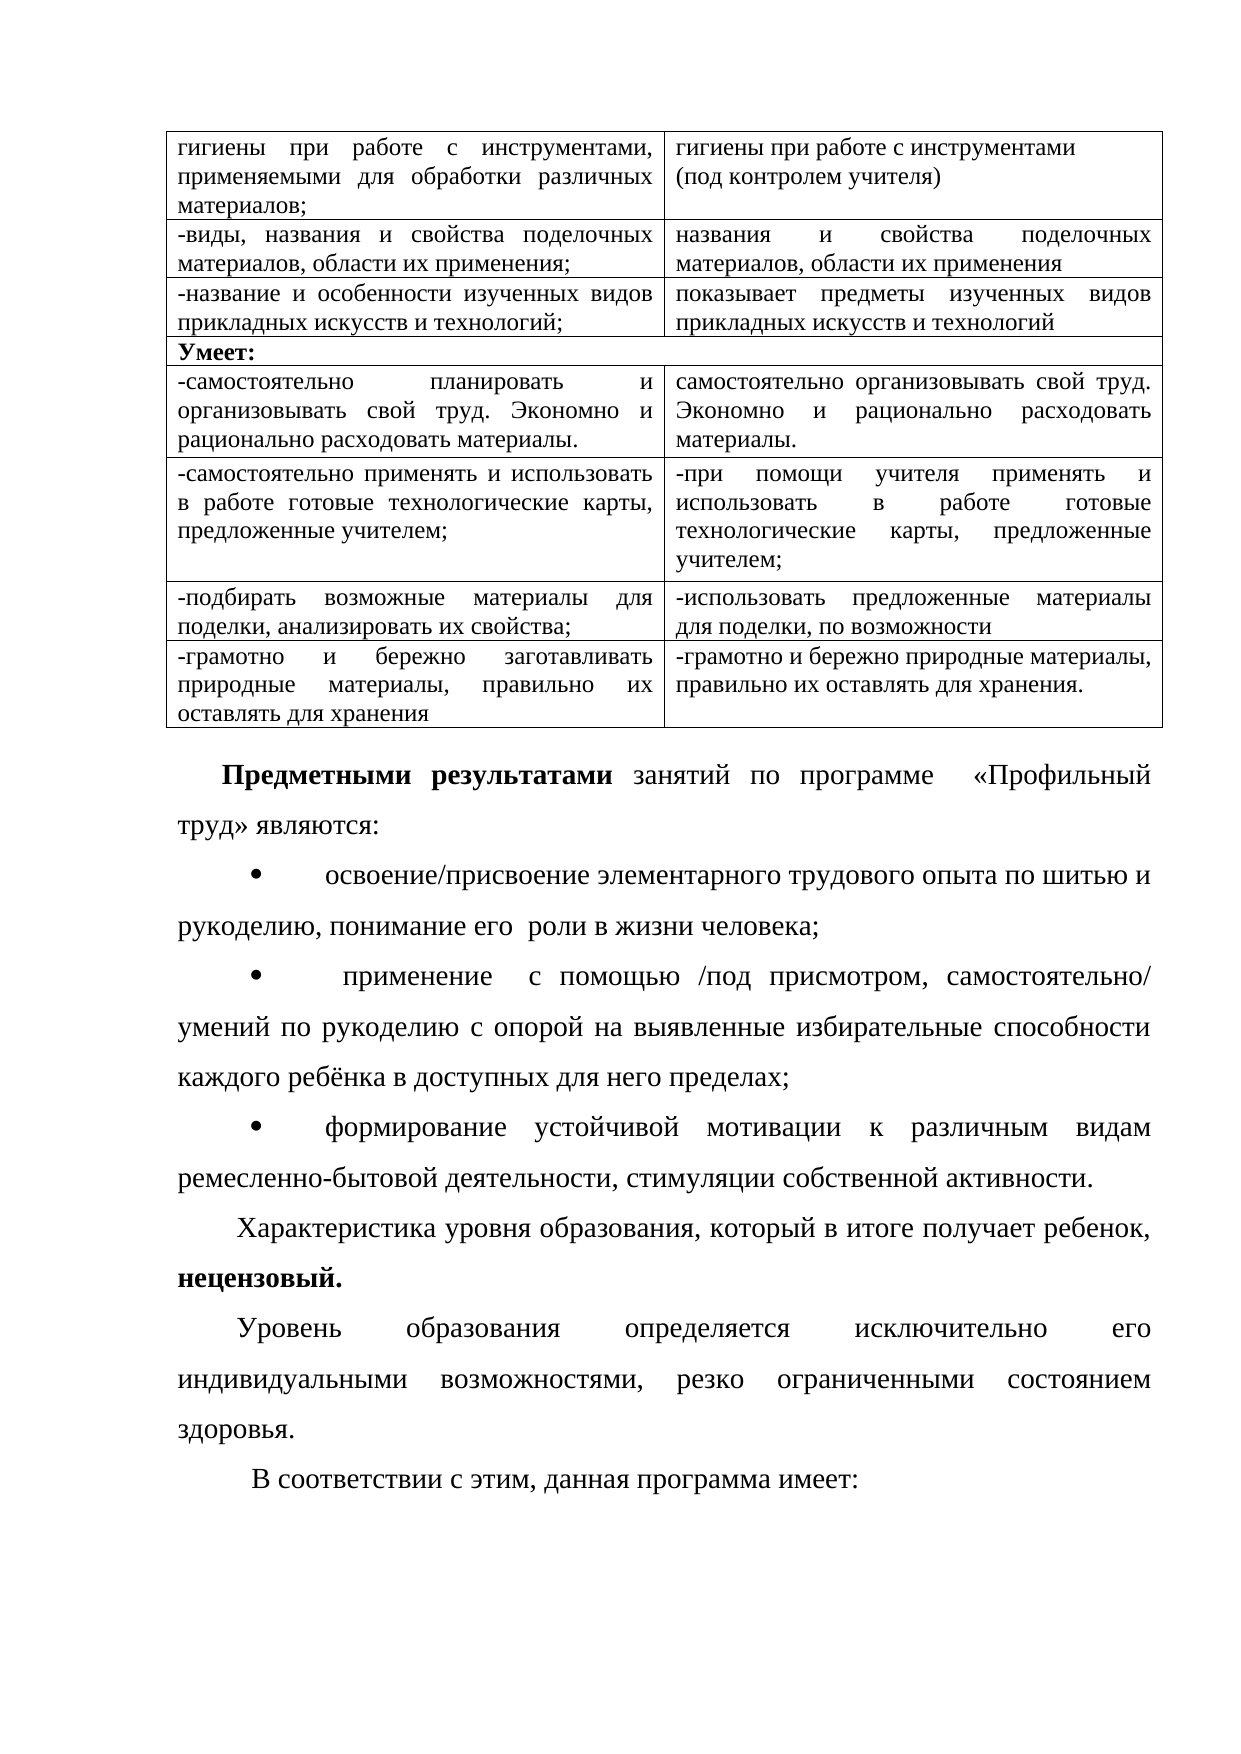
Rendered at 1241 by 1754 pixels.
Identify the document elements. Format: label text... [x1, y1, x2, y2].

table_cell названия и свойства поделочных материалов, области их применения [665, 220, 1162, 277]
table_cell -самостоятельно планировать и организовывать свой труд. Экономно и рационально расходовать материалы. [167, 366, 664, 457]
table_cell -использовать предложенные материалы для поделки, по возможности [665, 582, 1162, 640]
table_cell показывает предметы изученных видов прикладных искусств и технологий [665, 278, 1162, 336]
text Характеристика уровня образования, который в итоге получает ребенок, нецензовый. [177, 1210, 1152, 1294]
table_cell -самостоятельно применять и использовать в работе готовые технологические карты, предложенные учителем; [167, 458, 664, 581]
table_cell -подбирать возможные материалы для поделки, анализировать их свойства; [167, 582, 664, 640]
text Уровень образования определяется исключительно его индивидуальными возможностями, резко ограниченными состоянием здоровья. [177, 1311, 1152, 1445]
table_cell -грамотно и бережно природные материалы, правильно их оставлять для хранения. [665, 641, 1162, 727]
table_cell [167, 132, 664, 218]
table_cell -при помощи учителя применять и использовать в работе готовые технологические карты, предложенные учителем; [665, 458, 1162, 581]
table_cell -грамотно и бережно заготавливать природные материалы, правильно их оставлять для хранения [167, 641, 664, 727]
text В соответствии с этим, данная программа имеет: [177, 1462, 1152, 1495]
table_cell Умеет: [167, 337, 1162, 365]
list освоение/присвоение элементарного трудового опыта по шитью и рукоделию, понимание его роли в жизни человека; [177, 857, 1152, 941]
list формирование устойчивой мотивации к различным видам ремесленно-бытовой деятельности, стимуляции собственной активности. [177, 1109, 1152, 1193]
table_cell самостоятельно организовывать свой труд. Экономно и рационально расходовать материалы. [665, 366, 1162, 457]
text Предметными результатами занятий по программе «Профильный труд» являются: [177, 757, 1152, 841]
table_cell -название и особенности изученных видов прикладных искусств и технологий; [167, 278, 664, 336]
table_cell -виды, названия и свойства поделочных материалов, области их применения; [167, 220, 664, 277]
list применение с помощью /под присмотром, самостоятельно/ умений по рукоделию с опорой на выявленные избирательные способности каждого ребёнка в доступных для него пределах; [177, 958, 1152, 1092]
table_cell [665, 132, 1162, 218]
